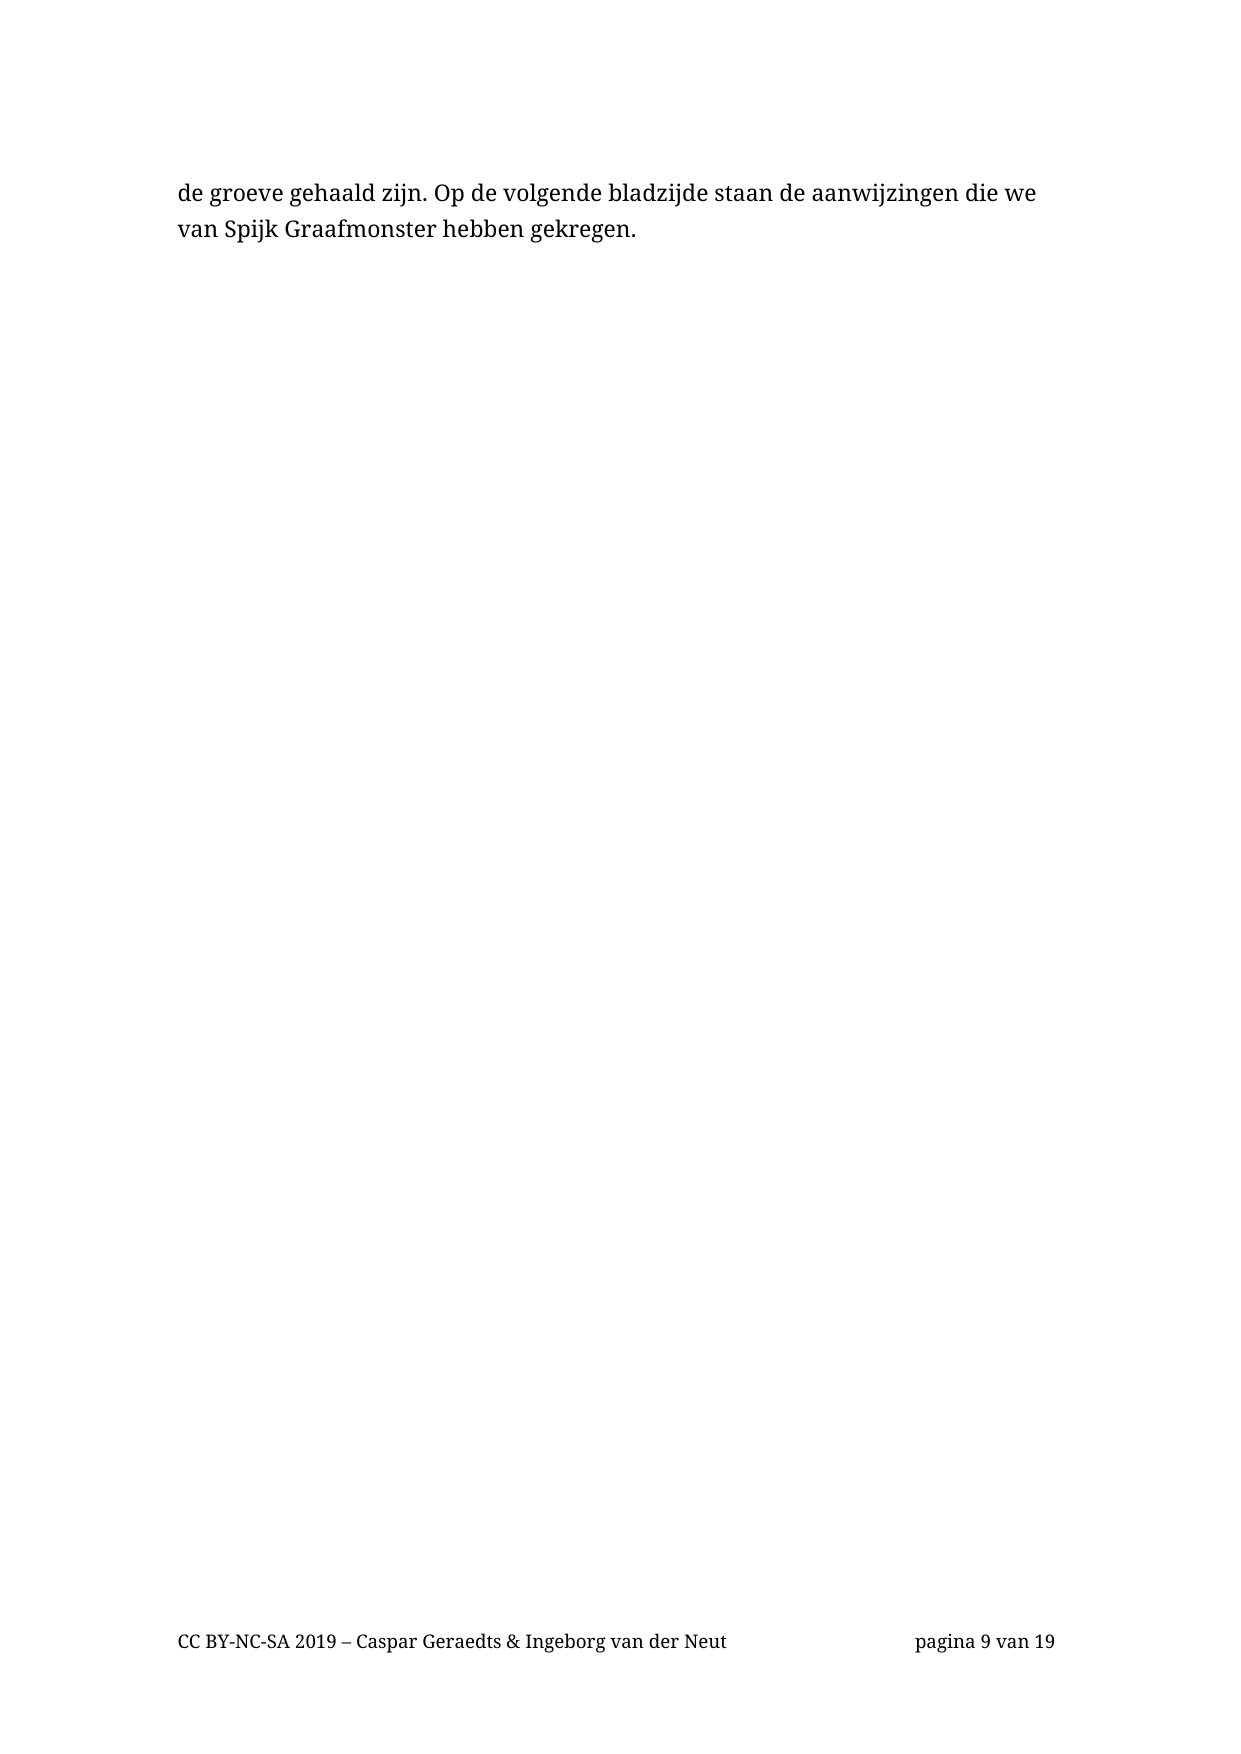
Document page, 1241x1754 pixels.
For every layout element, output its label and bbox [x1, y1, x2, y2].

text [177, 177, 1063, 244]
